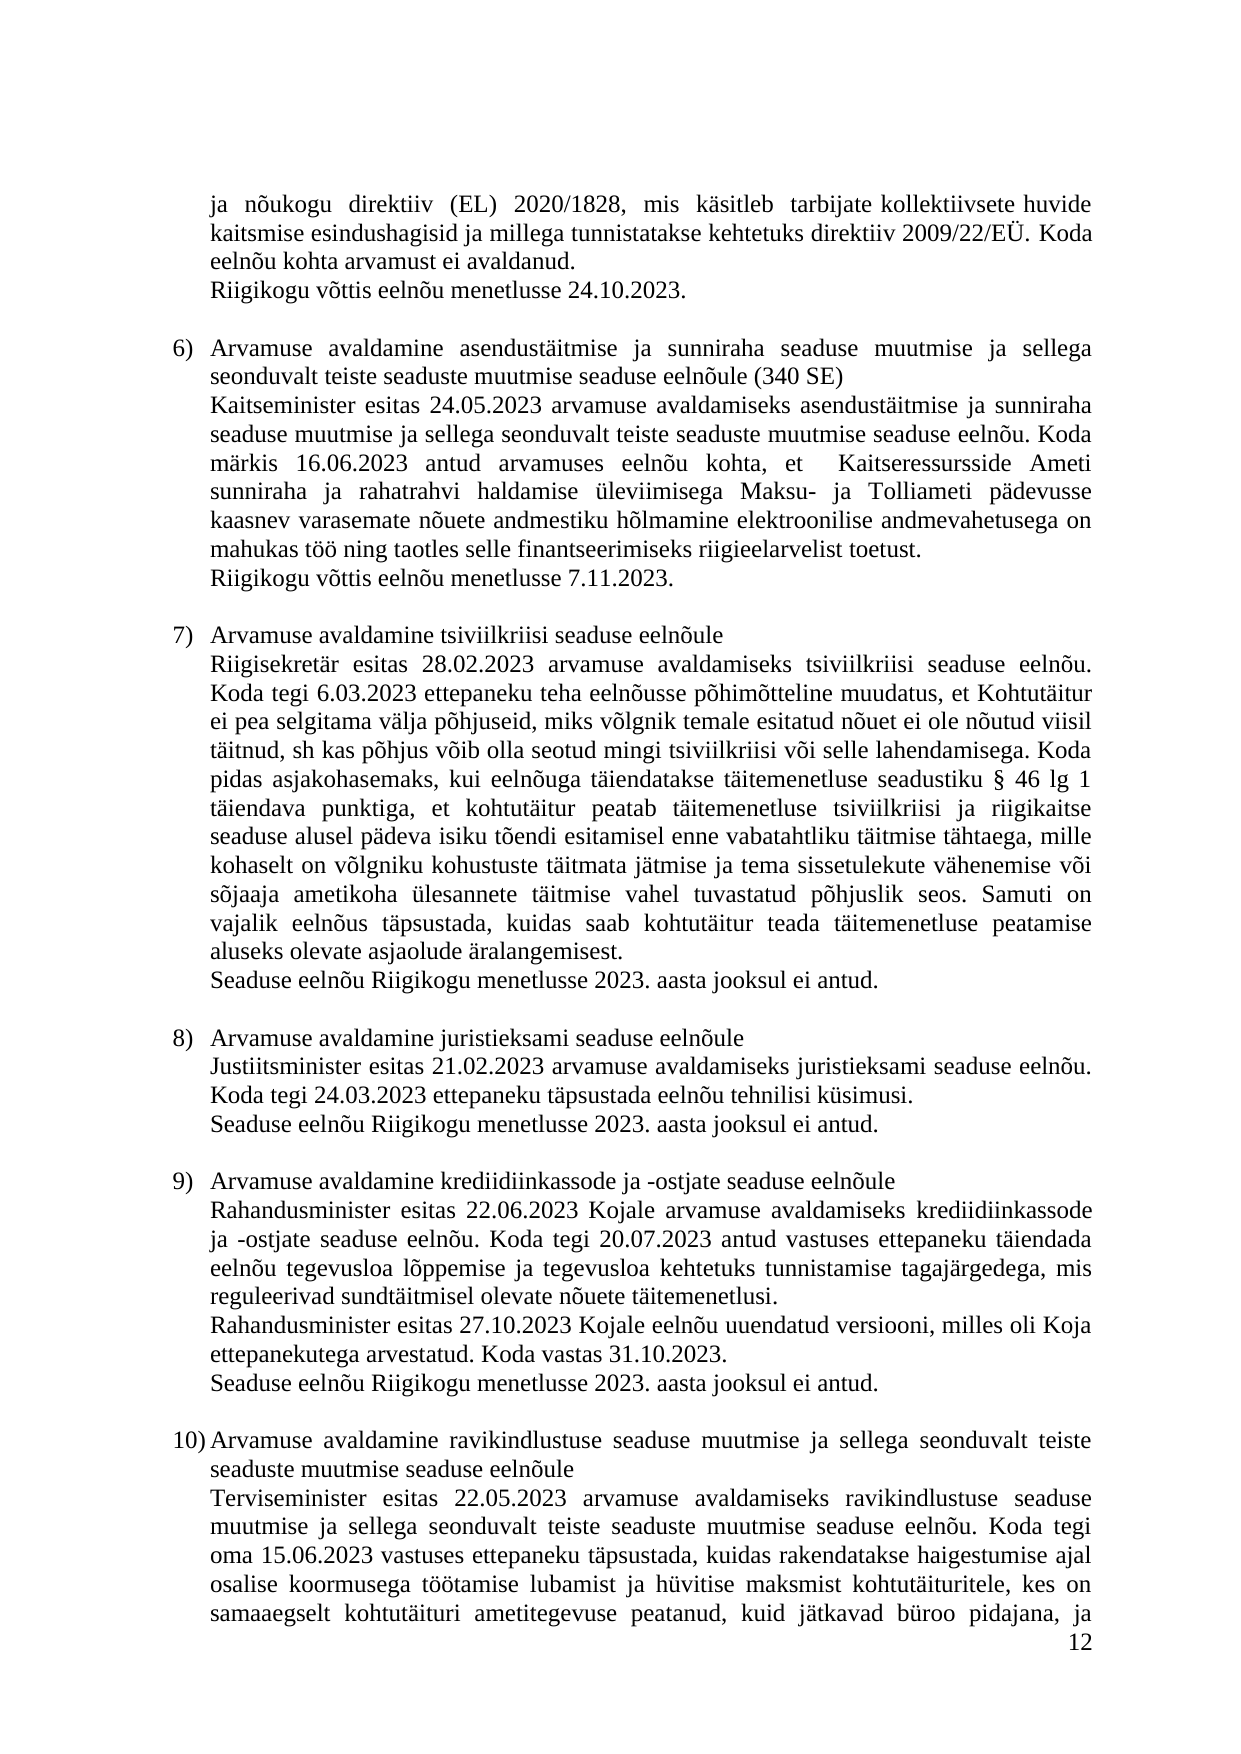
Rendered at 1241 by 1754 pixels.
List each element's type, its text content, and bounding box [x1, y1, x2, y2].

text Seaduse eelnõu Riigikogu menetlusse 2023. aasta jooksul ei antud. [210, 1109, 1092, 1138]
text Justiitsminister esitas 21.02.2023 arvamuse avaldamiseks juristieksami seaduse eelnõu. Koda tegi 24.03.2023 ettepaneku täpsustada eelnõu tehnilisi küsimusi. [210, 1051, 1092, 1109]
text Seaduse eelnõu Riigikogu menetlusse 2023. aasta jooksul ei antud. [210, 1368, 1092, 1396]
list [210, 189, 1092, 275]
text Riigisekretär esitas 28.02.2023 arvamuse avaldamiseks tsiviilkriisi seaduse eelnõu. Koda tegi 6.03.2023 ettepaneku teha eelnõusse põhimõtteline muudatus, et Kohtutäitur ei pea selgitama välja põhjuseid, miks võlgnik temale esitatud nõuet ei ole nõutud viisil täitnud, sh kas põhjus võib olla seotud mingi tsiviilkriisi või selle lahendamisega. Koda pidas asjakohasemaks, kui eelnõuga täiendatakse täitemenetluse seadustiku § 46 lg 1 täiendava punktiga, et kohtutäitur peatab täitemenetluse tsiviilkriisi ja riigikaitse seaduse alusel pädeva isiku tõendi esitamisel enne vabatahtliku täitmise tähtaega, mille kohaselt on võlgniku kohustuste täitmata jätmise ja tema sissetulekute vähenemise või sõjaaja ametikoha ülesannete täitmise vahel tuvastatud põhjuslik seos. Samuti on vajalik eelnõus täpsustada, kuidas saab kohtutäitur teada täitemenetluse peatamise aluseks olevate asjaolude äralangemisest. [210, 649, 1092, 965]
list Rahandusminister esitas 22.06.2023 Kojale arvamuse avaldamiseks krediidiinkassode ja -ostjate seaduse eelnõu. Koda tegi 20.07.2023 antud vastuses ettepaneku täiendada eelnõu tegevusloa lõppemise ja tegevusloa kehtetuks tunnistamise tagajärgedega, mis reguleerivad sundtäitmisel olevate nõuete täitemenetlusi. [210, 1195, 1092, 1310]
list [210, 1483, 1092, 1626]
list Arvamuse avaldamine tsiviilkriisi seaduse eelnõule [172, 620, 1092, 649]
list Arvamuse avaldamine ravikindlustuse seaduse muutmise ja sellega seonduvalt teiste seaduste muutmise seaduse eelnõule [172, 1425, 1092, 1483]
text Riigikogu võttis eelnõu menetlusse 7.11.2023. [210, 563, 1092, 591]
list Rahandusminister esitas 27.10.2023 Kojale eelnõu uuendatud versiooni, milles oli Koja ettepanekutega arvestatud. Koda vastas 31.10.2023. [210, 1310, 1092, 1368]
list Arvamuse avaldamine juristieksami seaduse eelnõule [172, 1023, 1092, 1051]
text Kaitseminister esitas 24.05.2023 arvamuse avaldamiseks asendustäitmise ja sunniraha seaduse muutmise ja sellega seonduvalt teiste seaduste muutmise seaduse eelnõu. Koda märkis 16.06.2023 antud arvamuses eelnõu kohta, et Kaitseressursside Ameti sunniraha ja rahatrahvi haldamise üleviimisega Maksu- ja Tolliameti pädevusse kaasnev varasemate nõuete andmestiku hõlmamine elektroonilise andmevahetusega on mahukas töö ning taotles selle finantseerimiseks riigieelarvelist toetust. [210, 390, 1092, 563]
list Riigikogu võttis eelnõu menetlusse 24.10.2023. [210, 275, 1092, 304]
list Arvamuse avaldamine krediidiinkassode ja -ostjate seaduse eelnõule [172, 1166, 1092, 1195]
text Seaduse eelnõu Riigikogu menetlusse 2023. aasta jooksul ei antud. [210, 965, 1092, 994]
list Arvamuse avaldamine asendustäitmise ja sunniraha seaduse muutmise ja sellega seonduvalt teiste seaduste muutmise seaduse eelnõule (340 SE) [172, 333, 1092, 390]
